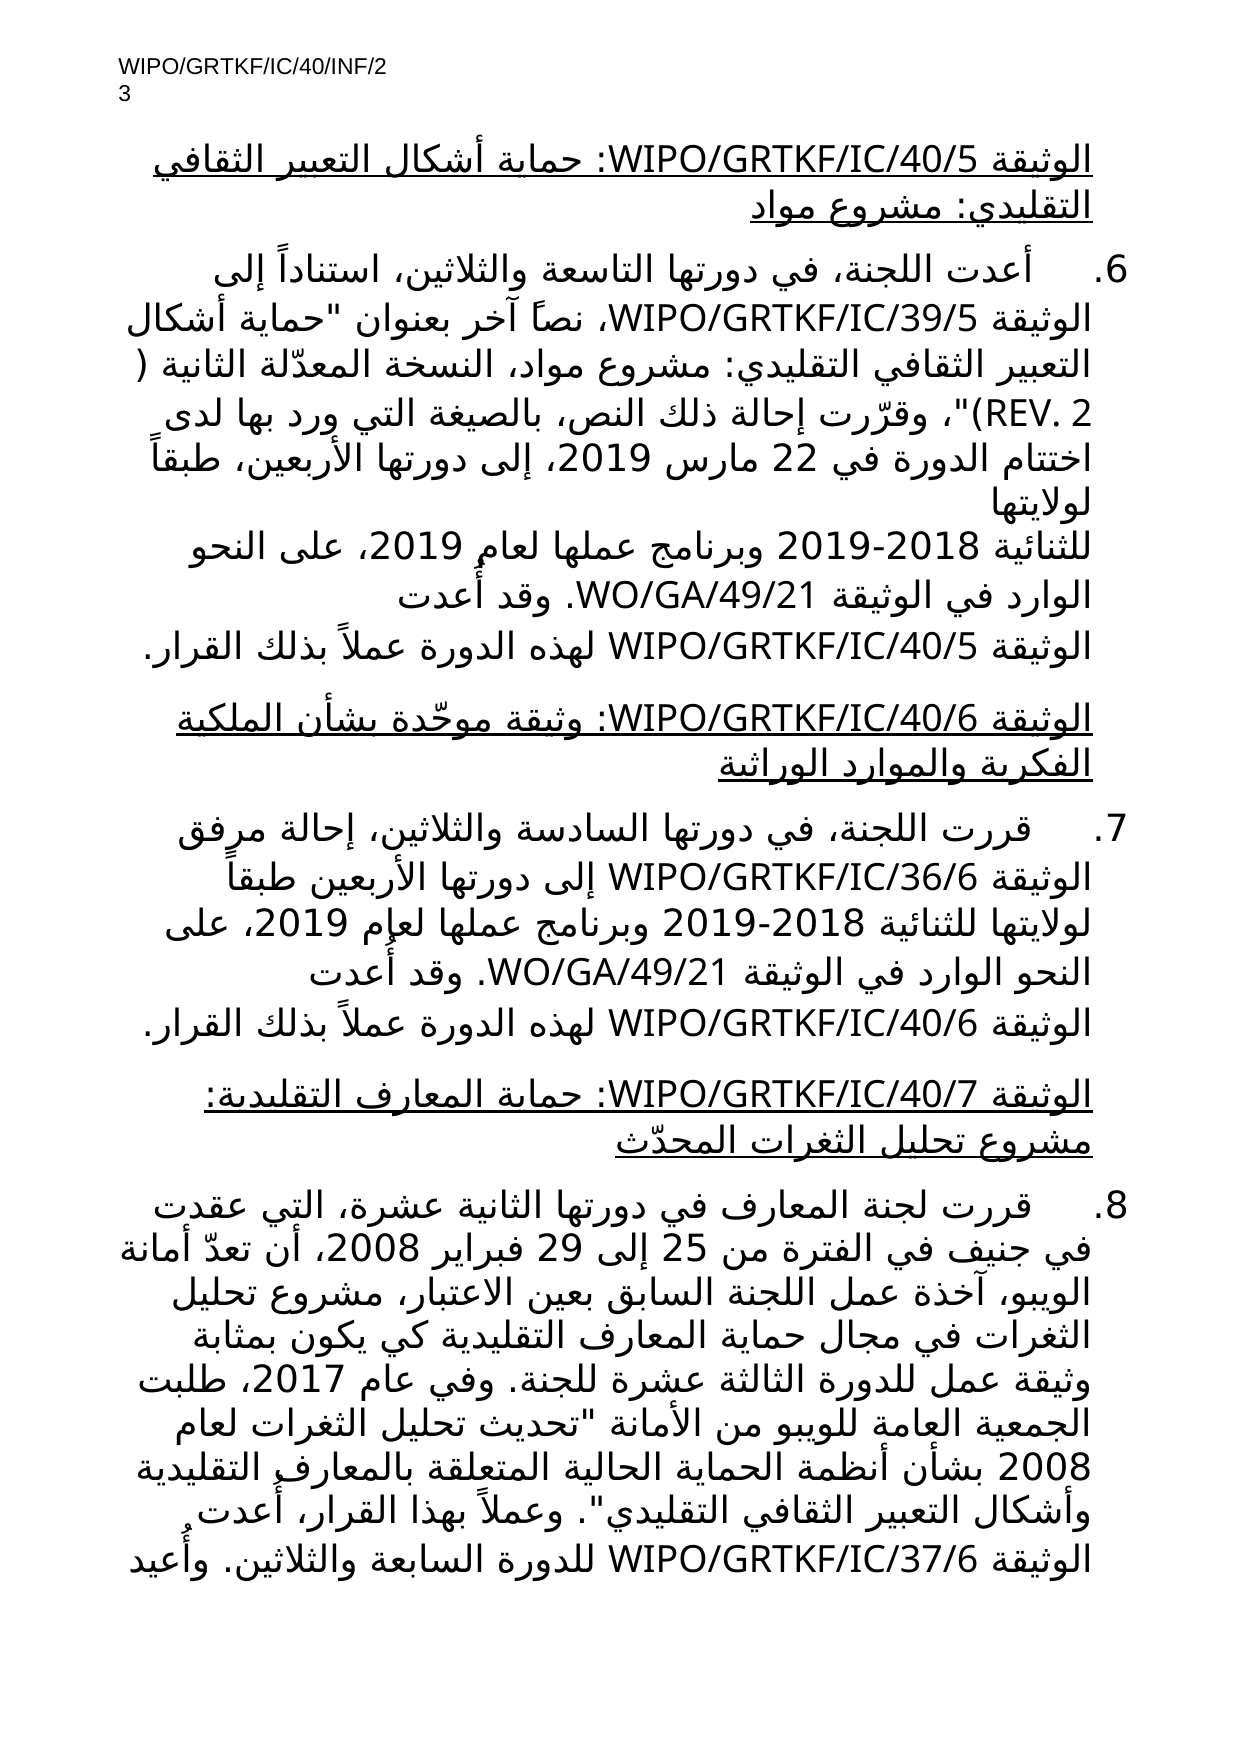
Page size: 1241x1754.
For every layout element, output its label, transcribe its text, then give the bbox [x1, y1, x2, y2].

text أعدت اللجنة، في دورتها التاسعة والثلاثين، استناداً إلى الوثيقة WIPO/GRTKF/IC/39/5، نصاً آخر بعنوان "حماية أشكال التعبير الثقافي التقليدي: مشروع مواد، النسخة المعدّلة الثانية (REV. 2)"، وقرّرت إحالة ذلك النص، بالصيغة التي ورد بها لدى اختتام الدورة في 22 مارس 2019، إلى دورتها الأربعين، طبقاً لولايتها للثنائية 2018-2019 وبرنامج عملها لعام 2019، على النحو الوارد في الوثيقة WO/GA/49/21. وقد أُعدت الوثيقة WIPO/GRTKF/IC/40/5 لهذه الدورة عملاً بذلك القرار. [118, 248, 1092, 670]
list الوثيقة WIPO/GRTKF/IC/40/7: حماية المعارف التقليدية: مشروع تحليل الثغرات المحدّث [118, 1068, 1092, 1162]
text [118, 1183, 1092, 1583]
list الوثيقة WIPO/GRTKF/IC/40/6: وثيقة موحّدة بشأن الملكية الفكرية والموارد الوراثية [118, 691, 1092, 786]
list الوثيقة WIPO/GRTKF/IC/40/5: حماية أشكال التعبير الثقافي التقليدي: مشروع مواد [118, 132, 1092, 227]
text قررت اللجنة، في دورتها السادسة والثلاثين، إحالة مرفق الوثيقة WIPO/GRTKF/IC/36/6 إلى دورتها الأربعين طبقاً لولايتها للثنائية 2018-2019 وبرنامج عملها لعام 2019، على النحو الوارد في الوثيقة WO/GA/49/21. وقد أُعدت الوثيقة WIPO/GRTKF/IC/40/6 لهذه الدورة عملاً بذلك القرار. [118, 806, 1092, 1047]
